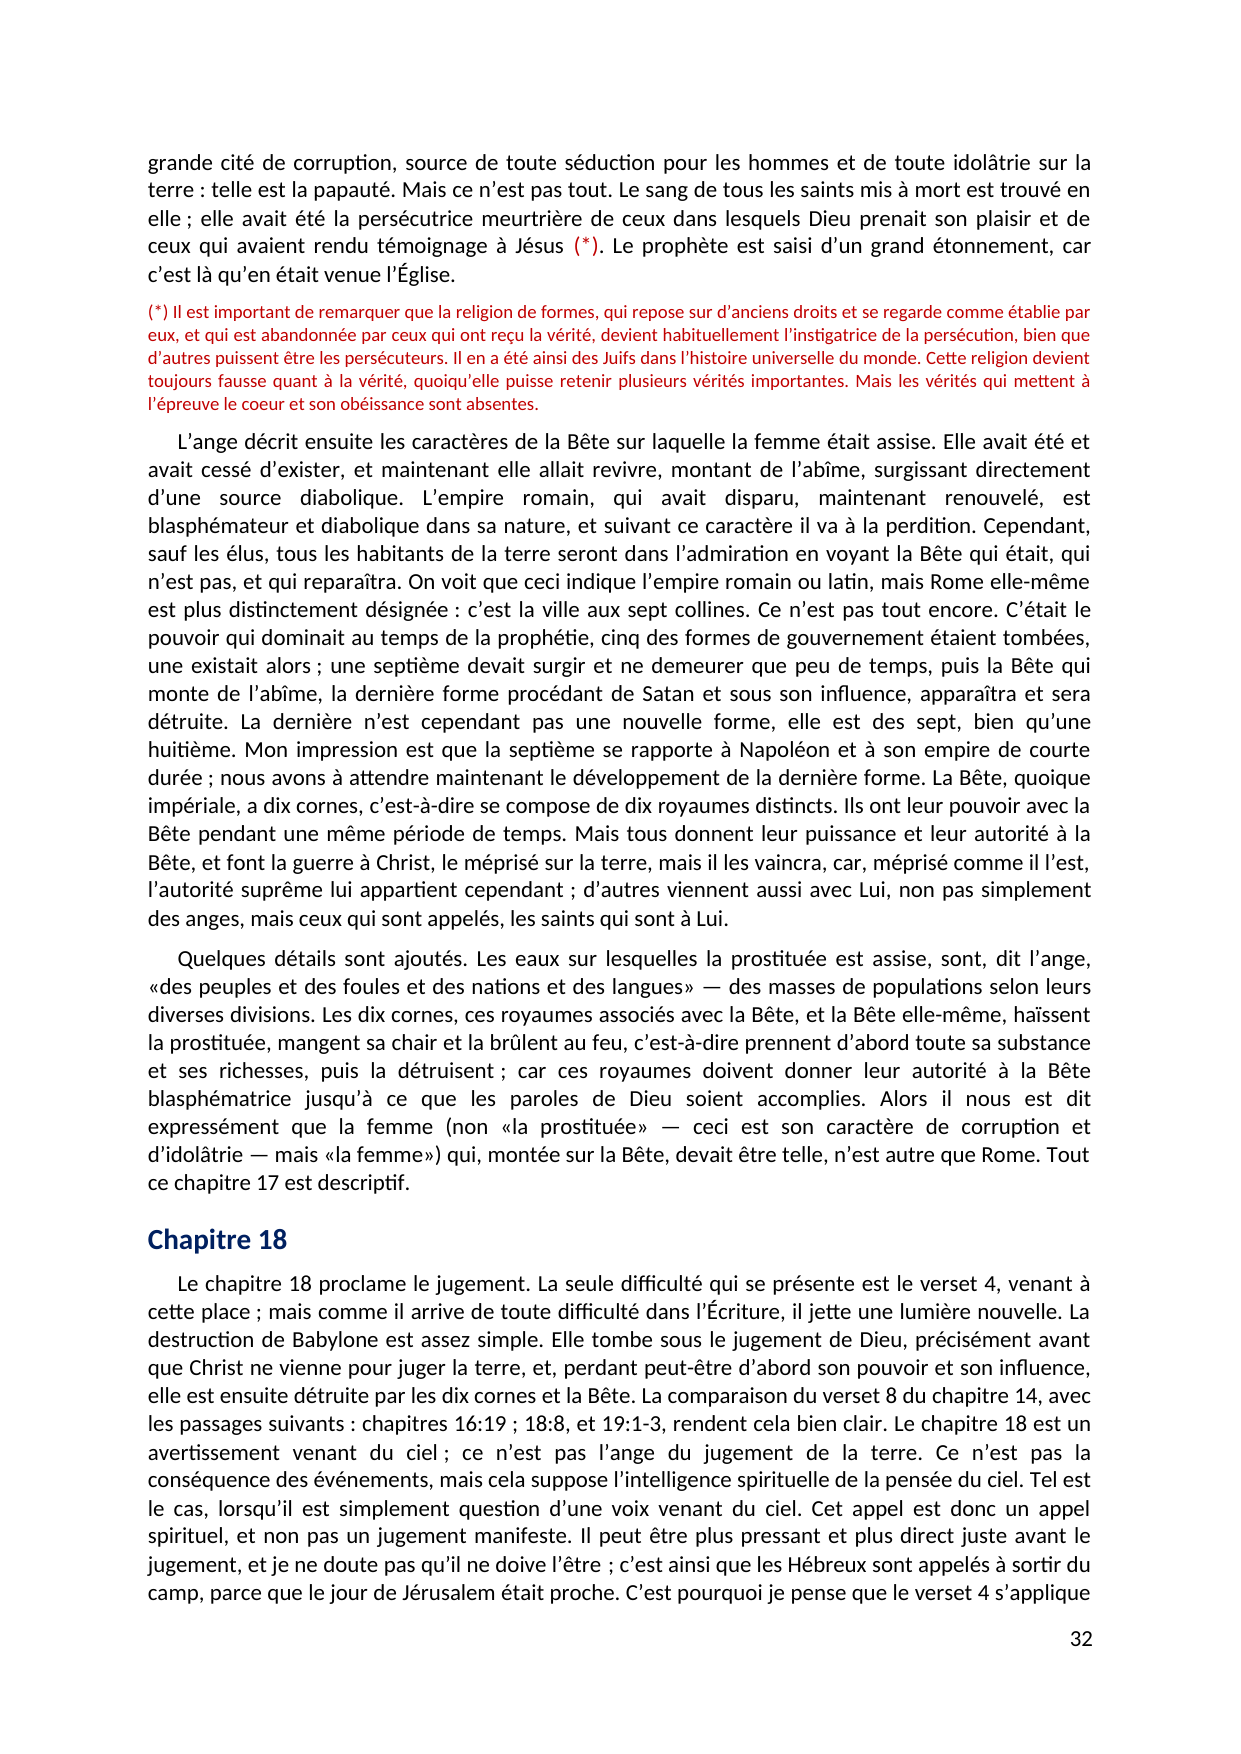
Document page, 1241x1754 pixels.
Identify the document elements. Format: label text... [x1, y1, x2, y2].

text Quelques détails sont ajoutés. Les eaux sur lesquelles la prostituée est assise, sont, dit l’ange, «des peuples et des foules et des nations et des langues» — des masses de populations selon leurs diverses divisions. Les dix cornes, ces royaumes associés avec la Bête, et la Bête elle-même, haïssent la prostituée, mangent sa chair et la brûlent au feu, c’est-à-dire prennent d’abord toute sa substance et ses richesses, puis la détruisent ; car ces royaumes doivent donner leur autorité à la Bête blasphématrice jusqu’à ce que les paroles de Dieu soient accomplies. Alors il nous est dit expressément que la femme (non «la prostituée» — ceci est son caractère de corruption et d’idolâtrie — mais «la femme») qui, montée sur la Bête, devait être telle, n’est autre que Rome. Tout ce chapitre 17 est descriptif. [148, 944, 1093, 1196]
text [148, 148, 1093, 288]
subtitle Chapitre 18 [148, 1221, 1093, 1257]
text L’ange décrit ensuite les caractères de la Bête sur laquelle la femme était assise. Elle avait été et avait cessé d’exister, et maintenant elle allait revivre, montant de l’abîme, surgissant directement d’une source diabolique. L’empire romain, qui avait disparu, maintenant renouvelé, est blasphémateur et diabolique dans sa nature, et suivant ce caractère il va à la perdition. Cependant, sauf les élus, tous les habitants de la terre seront dans l’admiration en voyant la Bête qui était, qui n’est pas, et qui reparaîtra. On voit que ceci indique l’empire romain ou latin, mais Rome elle-même est plus distinctement désignée : c’est la ville aux sept collines. Ce n’est pas tout encore. C’était le pouvoir qui dominait au temps de la prophétie, cinq des formes de gouvernement étaient tombées, une existait alors ; une septième devait surgir et ne demeurer que peu de temps, puis la Bête qui monte de l’abîme, la dernière forme procédant de Satan et sous son influence, apparaîtra et sera détruite. La dernière n’est cependant pas une nouvelle forme, elle est des sept, bien qu’une huitième. Mon impression est que la septième se rapporte à Napoléon et à son empire de courte durée ; nous avons à attendre maintenant le développement de la dernière forme. La Bête, quoique impériale, a dix cornes, c’est-à-dire se compose de dix royaumes distincts. Ils ont leur pouvoir avec la Bête pendant une même période de temps. Mais tous donnent leur puissance et leur autorité à la Bête, et font la guerre à Christ, le méprisé sur la terre, mais il les vaincra, car, méprisé comme il l’est, l’autorité suprême lui appartient cependant ; d’autres viennent aussi avec Lui, non pas simplement des anges, mais ceux qui sont appelés, les saints qui sont à Lui. [148, 427, 1093, 932]
text (*) Il est important de remarquer que la religion de formes, qui repose sur d’anciens droits et se regarde comme établie par eux, et qui est abandonnée par ceux qui ont reçu la vérité, devient habituellement l’instigatrice de la persécution, bien que d’autres puissent être les persécuteurs. Il en a été ainsi des Juifs dans l’histoire universelle du monde. Cette religion devient toujours fausse quant à la vérité, quoiqu’elle puisse retenir plusieurs vérités importantes. Mais les vérités qui mettent à l’épreuve le coeur et son obéissance sont absentes. [148, 300, 1093, 415]
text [148, 1269, 1093, 1606]
